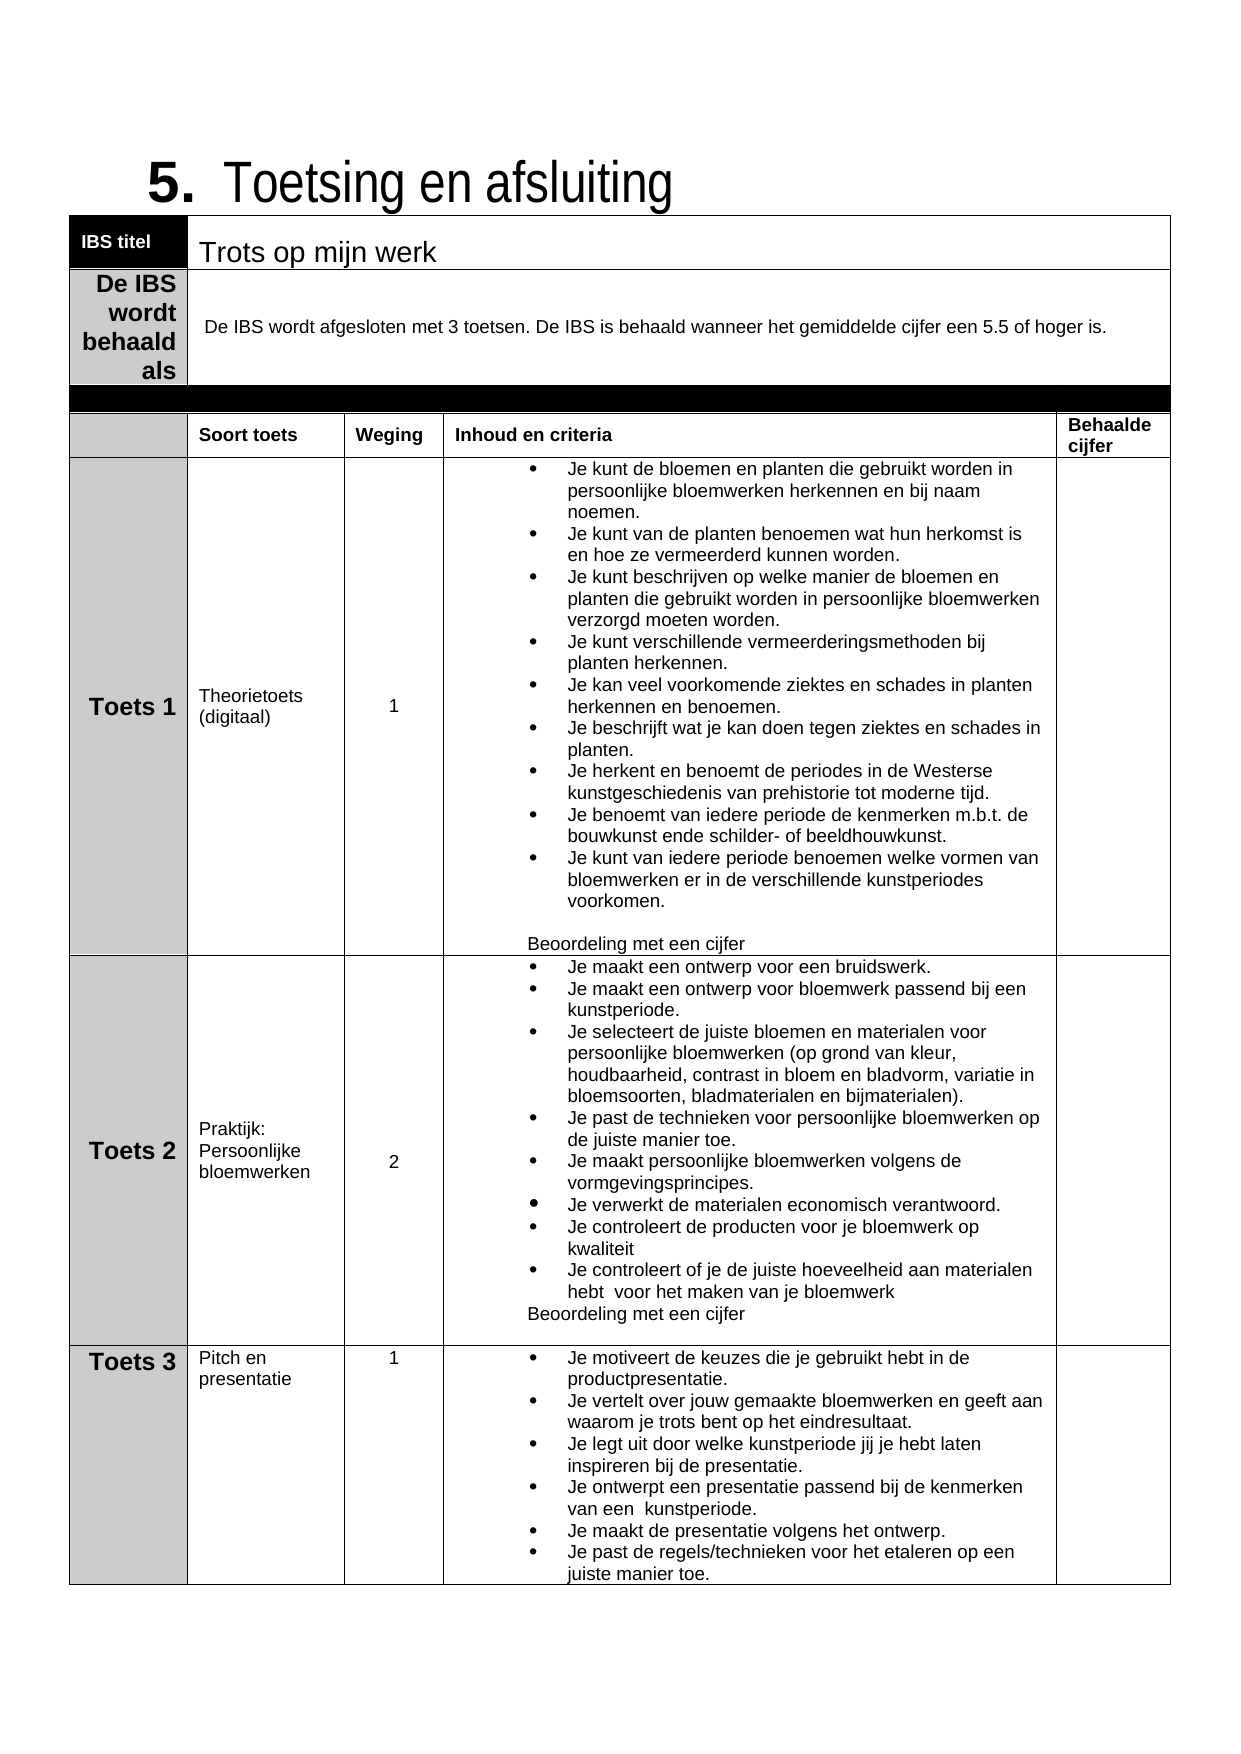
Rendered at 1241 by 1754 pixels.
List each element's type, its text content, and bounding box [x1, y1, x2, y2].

table_cell [70, 414, 187, 457]
table_header IBS titel [70, 216, 187, 268]
table_cell Soort toets [188, 414, 344, 457]
table_cell Praktijk: Persoonlijke bloemwerken [188, 956, 344, 1345]
table_cell [70, 386, 1056, 412]
text 5. Toetsing en afsluiting [148, 148, 1093, 215]
table_cell De IBS wordt afgesloten met 3 toetsen. De IBS is behaald wanneer het gemiddelde cijfer een 5.5 of hoger is. [188, 270, 1170, 384]
table_cell 1 [345, 458, 443, 954]
table_cell Inhoud en criteria [444, 414, 1056, 457]
table_cell Theorietoets (digitaal) [188, 458, 344, 954]
table_cell Weging [345, 414, 443, 457]
table_cell Behaalde cijfer [1057, 414, 1170, 457]
table_cell Je maakt een ontwerp voor een bruidswerk. Je maakt een ontwerp voor bloemwerk passend bij een kunstperiode. Je selecteert de juiste bloemen en materialen voor persoonlijke bloemwerken (op grond van kleur, houdbaarheid, contrast in bloem en bladvorm, variatie in bloemsoorten, bladmaterialen en bijmaterialen). Je past de technieken voor persoonlijke bloemwerken op de juiste manier toe. Je maakt persoonlijke bloemwerken volgens de vormgevingsprincipes. Je verwerkt de materialen economisch verantwoord. Je controleert de producten voor je bloemwerk op kwaliteit Je controleert of je de juiste hoeveelheid aan materialen hebt voor het maken van je bloemwerk Beoordeling met een cijfer [444, 956, 1056, 1345]
table_cell De IBS wordt behaald als [70, 270, 187, 384]
table_cell [1057, 956, 1170, 1345]
table_cell Toets 1 [70, 458, 187, 954]
table_cell [1057, 1346, 1170, 1584]
table_cell [1057, 386, 1170, 412]
table_cell Toets 2 [70, 956, 187, 1345]
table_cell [444, 1346, 1056, 1584]
table_cell 2 [345, 956, 443, 1345]
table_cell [188, 1346, 344, 1584]
table_header Trots op mijn werk [188, 216, 1170, 268]
table_cell Toets 3 [70, 1346, 187, 1584]
table_cell Je kunt de bloemen en planten die gebruikt worden in persoonlijke bloemwerken herkennen en bij naam noemen. Je kunt van de planten benoemen wat hun herkomst is en hoe ze vermeerderd kunnen worden. Je kunt beschrijven op welke manier de bloemen en planten die gebruikt worden in persoonlijke bloemwerken verzorgd moeten worden. Je kunt verschillende vermeerderingsmethoden bij planten herkennen. Je kan veel voorkomende ziektes en schades in planten herkennen en benoemen. Je beschrijft wat je kan doen tegen ziektes en schades in planten. Je herkent en benoemt de periodes in de Westerse kunstgeschiedenis van prehistorie tot moderne tijd. Je benoemt van iedere periode de kenmerken m.b.t. de bouwkunst ende schilder- of beeldhouwkunst. Je kunt van iedere periode benoemen welke vormen van bloemwerken er in de verschillende kunstperiodes voorkomen. Beoordeling met een cijfer [444, 458, 1056, 954]
table_cell [1057, 458, 1170, 954]
table_cell 1 [345, 1346, 443, 1584]
